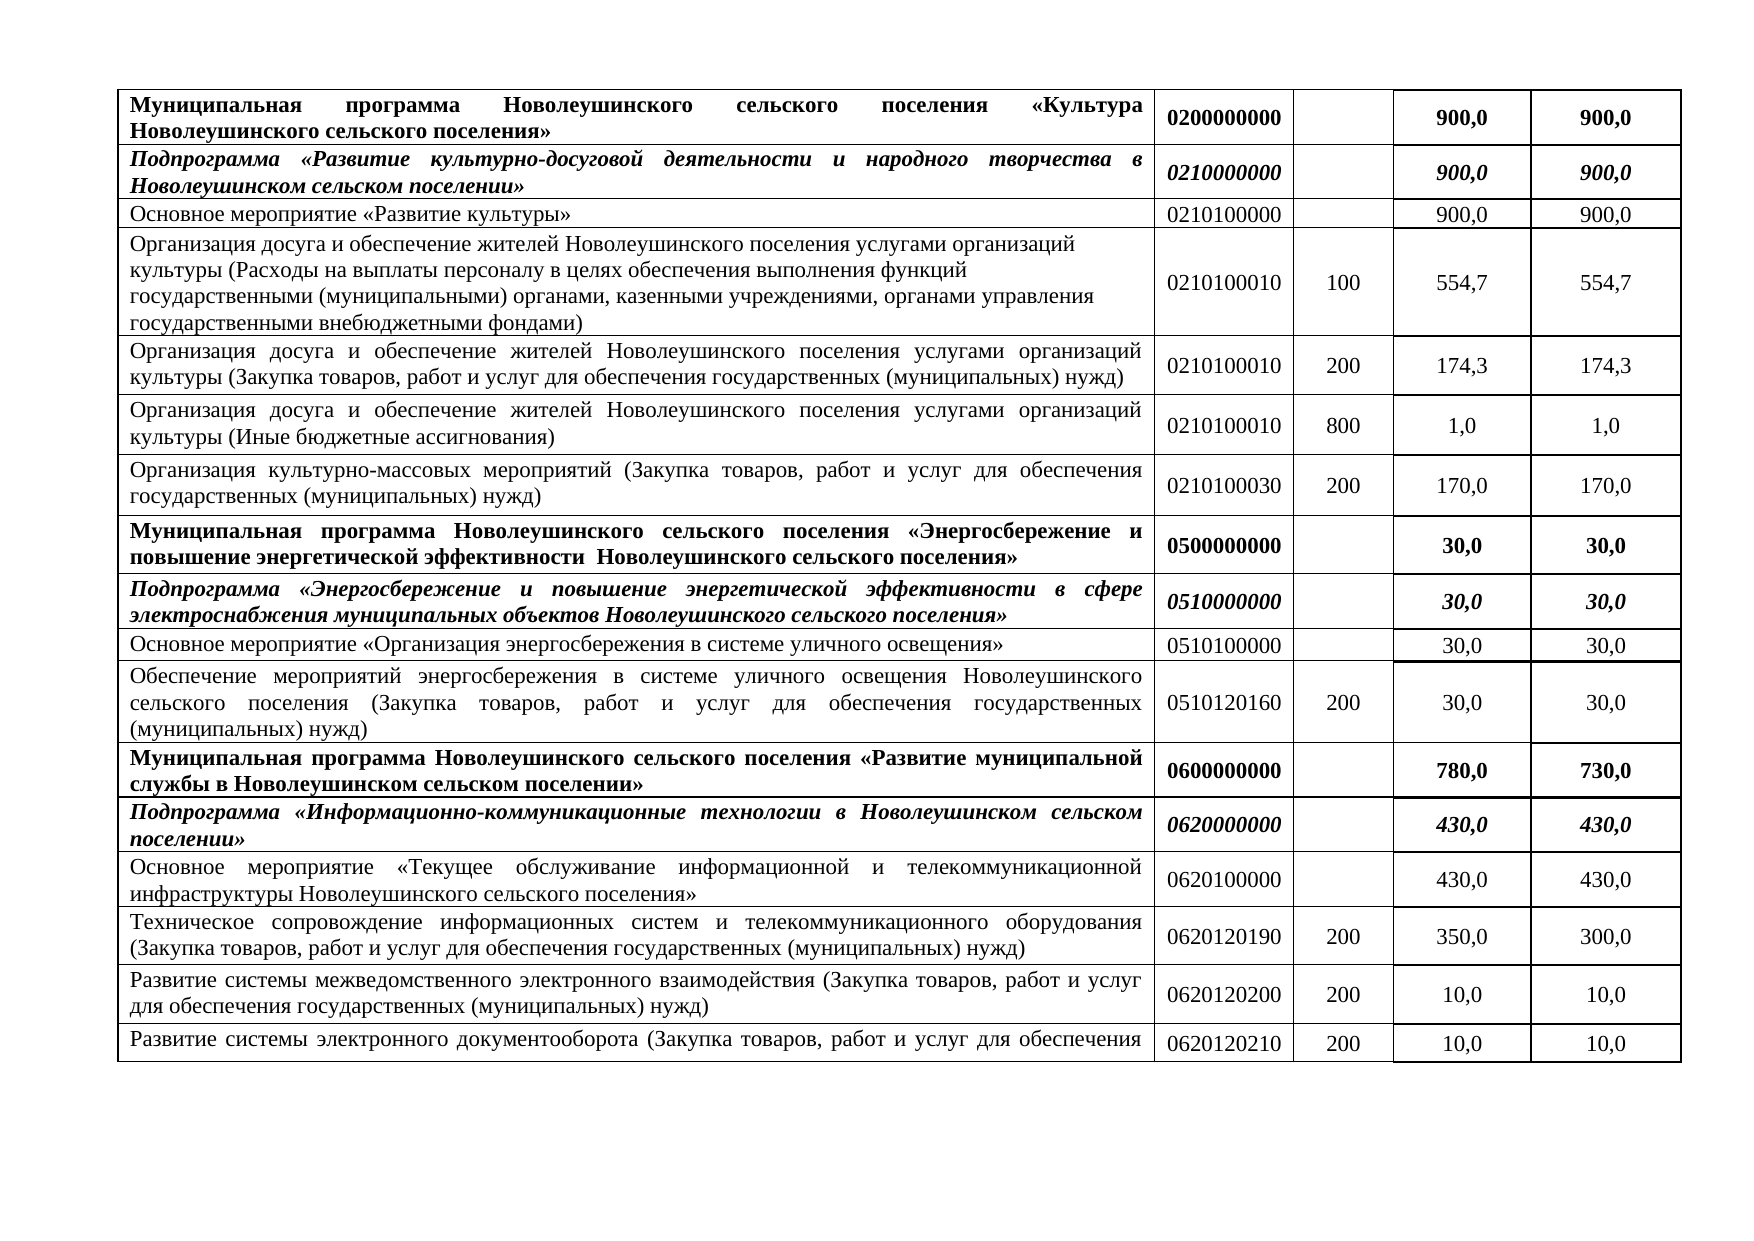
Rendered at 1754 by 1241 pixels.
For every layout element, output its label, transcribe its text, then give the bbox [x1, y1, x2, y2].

table_cell 430,0 [1532, 853, 1680, 906]
table_cell Развитие системы межведомственного электронного взаимодействия (Закупка товаров, работ и услуг для обеспечения государственных (муниципальных) нужд) [119, 965, 1154, 1023]
table_cell 0200000000 [1155, 90, 1293, 143]
table_cell 900,0 [1532, 200, 1680, 227]
table_cell 730,0 [1532, 744, 1680, 796]
table_cell 10,0 [1532, 1025, 1680, 1061]
table_cell 430,0 [1394, 853, 1530, 906]
table_cell Основное мероприятие «Текущее обслуживание информационной и телекоммуникационной инфраструктуры Новолеушинского сельского поселения» [119, 852, 1154, 906]
table_cell Обеспечение мероприятий энергосбережения в системе уличного освещения Новолеушинского сельского поселения (Закупка товаров, работ и услуг для обеспечения государственных (муниципальных) нужд) [119, 661, 1154, 742]
table_cell Основное мероприятие «Организация энергосбережения в системе уличного освещения» [119, 629, 1154, 660]
table_cell 0210100010 [1155, 336, 1293, 394]
table_cell 0210100010 [1155, 228, 1293, 335]
table_cell 30,0 [1532, 630, 1680, 660]
table_cell 0210100000 [1155, 199, 1293, 227]
table_cell Подпрограмма «Энергосбережение и повышение энергетической эффективности в сфере электроснабжения муниципальных объектов Новолеушинского сельского поселения» [119, 574, 1154, 628]
table_cell 174,3 [1532, 337, 1680, 394]
table_cell Подпрограмма «Развитие культурно-досуговой деятельности и народного творчества в Новолеушинском сельском поселении» [119, 145, 1154, 198]
table_cell Организация досуга и обеспечение жителей Новолеушинского поселения услугами организаций культуры (Расходы на выплаты персоналу в целях обеспечения выполнения функций государственными (муниципальными) органами, казенными учреждениями, органами управления государственными внебюджетными фондами) [119, 228, 1154, 335]
table_cell Муниципальная программа Новолеушинского сельского поселения «Энергосбережение и повышение энергетической эффективности Новолеушинского сельского поселения» [119, 516, 1154, 573]
table_cell 554,7 [1532, 229, 1680, 335]
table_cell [119, 1024, 1154, 1061]
table_cell 10,0 [1532, 966, 1680, 1023]
table_cell 200 [1294, 661, 1393, 742]
table_cell 200 [1294, 907, 1393, 964]
table_cell 0620120190 [1155, 907, 1293, 964]
table_cell [1294, 798, 1393, 851]
table_cell 780,0 [1394, 743, 1530, 796]
table_cell Организация досуга и обеспечение жителей Новолеушинского поселения услугами организаций культуры (Иные бюджетные ассигнования) [119, 395, 1154, 454]
table_cell 430,0 [1532, 799, 1680, 851]
table_cell 554,7 [1394, 229, 1530, 335]
table_cell 170,0 [1532, 456, 1680, 515]
table_cell 0600000000 [1155, 743, 1293, 796]
table_cell 900,0 [1532, 146, 1680, 198]
table_cell 30,0 [1532, 517, 1680, 573]
table_cell [1294, 90, 1393, 143]
table_cell 0620120210 [1155, 1024, 1293, 1061]
table_cell 800 [1294, 395, 1393, 454]
table_cell 0500000000 [1155, 516, 1293, 573]
table_cell 0210100010 [1155, 395, 1293, 454]
table_cell 100 [1294, 228, 1393, 335]
table_cell 30,0 [1394, 575, 1530, 628]
table_cell 0620120200 [1155, 965, 1293, 1023]
table_cell 30,0 [1394, 517, 1530, 573]
table_cell [1294, 516, 1393, 573]
table_cell 1,0 [1532, 396, 1680, 454]
table_cell 0510100000 [1155, 629, 1293, 660]
table_cell Организация досуга и обеспечение жителей Новолеушинского поселения услугами организаций культуры (Закупка товаров, работ и услуг для обеспечения государственных (муниципальных) нужд) [119, 336, 1154, 394]
table_cell 10,0 [1394, 1025, 1530, 1061]
table_cell [1294, 743, 1393, 796]
table_cell [1294, 199, 1393, 227]
table_cell 0620000000 [1155, 798, 1293, 851]
table_cell 350,0 [1394, 908, 1530, 964]
table_cell Подпрограмма «Информационно-коммуникационные технологии в Новолеушинском сельском поселении» [119, 798, 1154, 851]
table_cell 300,0 [1532, 908, 1680, 964]
table_cell 0510000000 [1155, 574, 1293, 628]
table_cell 174,3 [1394, 337, 1530, 394]
table_cell 200 [1294, 336, 1393, 394]
table_cell 900,0 [1394, 91, 1530, 143]
table_cell 0210000000 [1155, 145, 1293, 198]
table_cell 30,0 [1532, 663, 1680, 742]
table_cell [1294, 145, 1393, 198]
table_cell 1,0 [1394, 396, 1530, 454]
table_cell Основное мероприятие «Развитие культуры» [119, 199, 1154, 227]
table_cell 30,0 [1394, 630, 1530, 660]
table_cell Техническое сопровождение информационных систем и телекоммуникационного оборудования (Закупка товаров, работ и услуг для обеспечения государственных (муниципальных) нужд) [119, 907, 1154, 964]
table_cell 170,0 [1394, 456, 1530, 515]
table_cell Муниципальная программа Новолеушинского сельского поселения «Развитие муниципальной службы в Новолеушинском сельском поселении» [119, 743, 1154, 796]
table_cell [1294, 629, 1393, 660]
table_cell 0620100000 [1155, 852, 1293, 906]
table_cell [1294, 574, 1393, 628]
table_cell 900,0 [1394, 146, 1530, 198]
table_cell Организация культурно-массовых мероприятий (Закупка товаров, работ и услуг для обеспечения государственных (муниципальных) нужд) [119, 455, 1154, 515]
table_cell 900,0 [1532, 91, 1680, 143]
table_cell 10,0 [1394, 966, 1530, 1023]
table_cell 30,0 [1394, 663, 1530, 742]
table_cell 200 [1294, 455, 1393, 515]
table_cell [1294, 852, 1393, 906]
table_cell 200 [1294, 965, 1393, 1023]
table_cell 0510120160 [1155, 661, 1293, 742]
table_cell 30,0 [1532, 575, 1680, 628]
table_cell 900,0 [1394, 200, 1530, 227]
table_cell 200 [1294, 1024, 1393, 1061]
table_cell 430,0 [1394, 799, 1530, 851]
table_cell Муниципальная программа Новолеушинского сельского поселения «Культура Новолеушинского сельского поселения» [119, 90, 1154, 143]
table_cell 0210100030 [1155, 455, 1293, 515]
